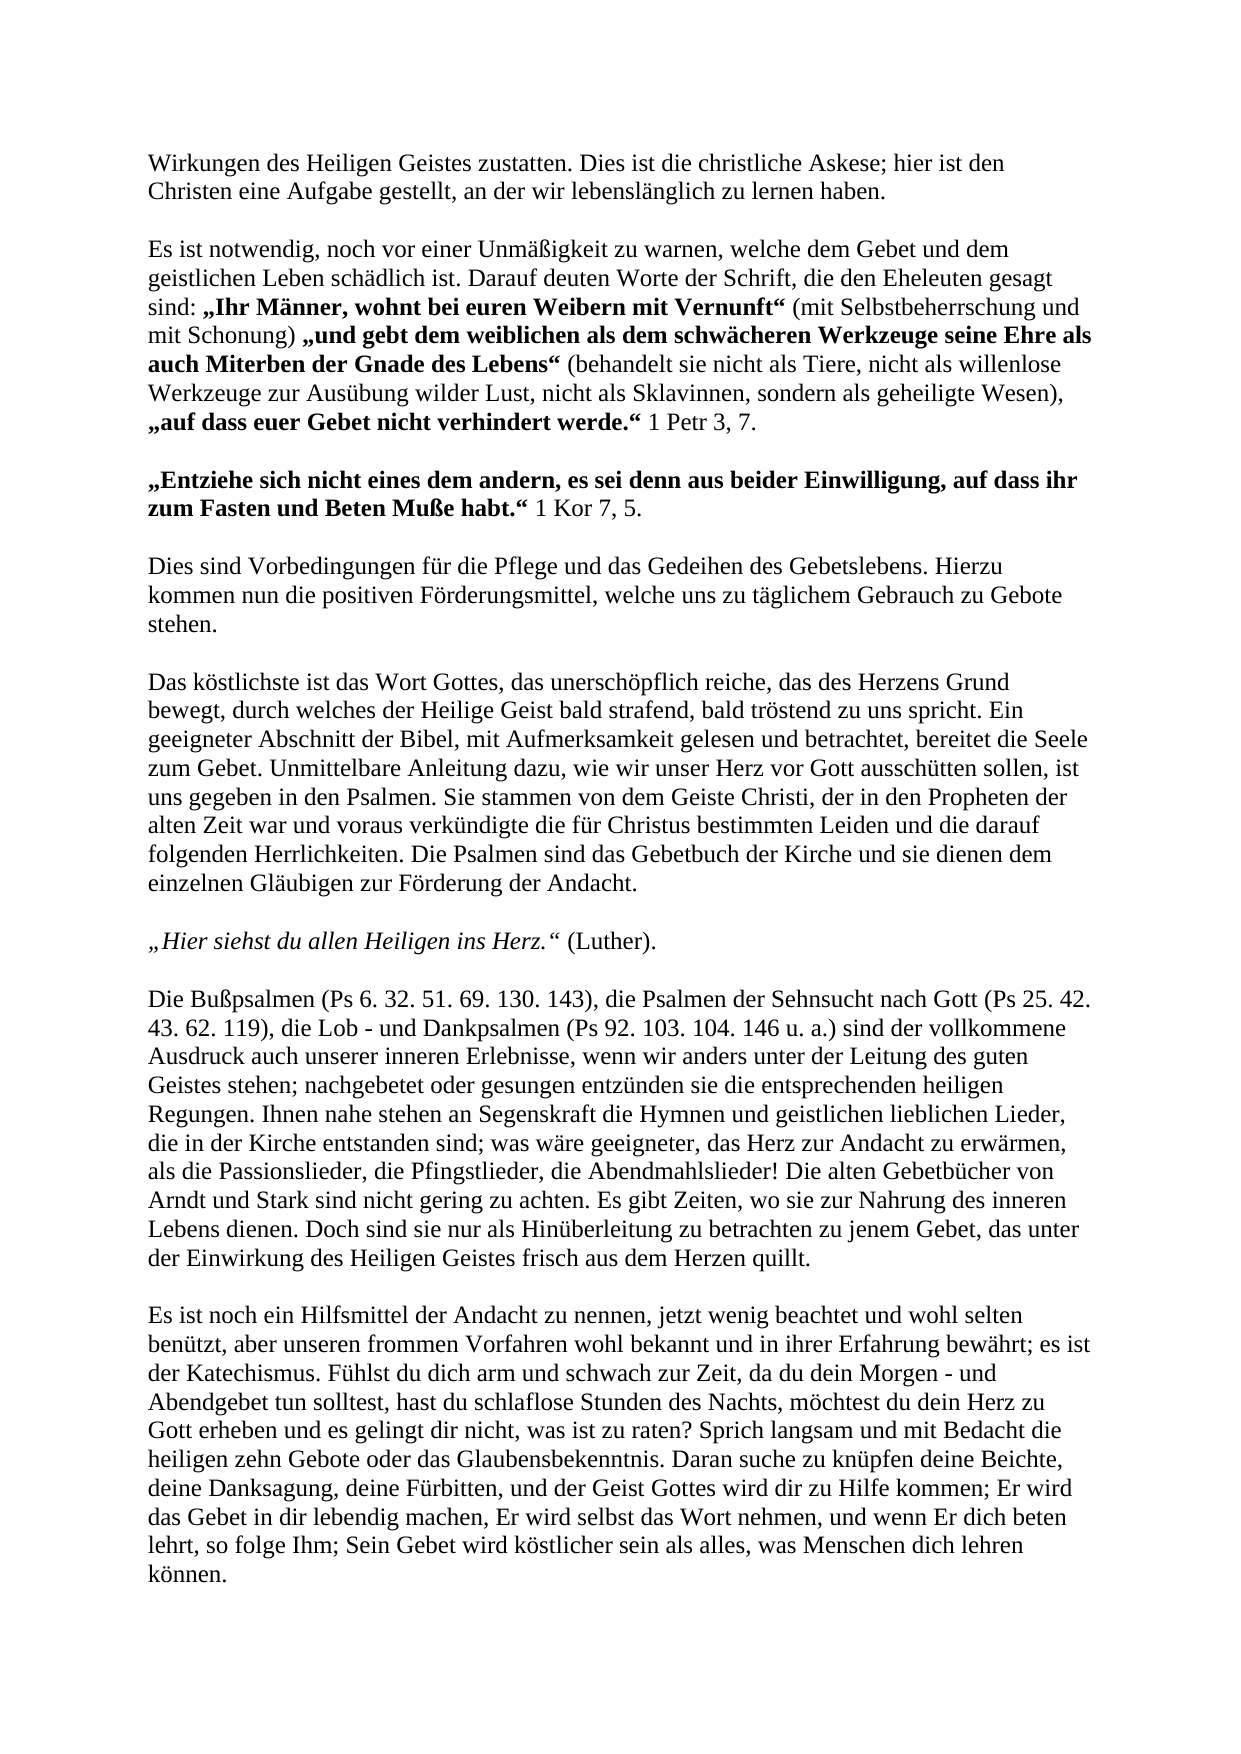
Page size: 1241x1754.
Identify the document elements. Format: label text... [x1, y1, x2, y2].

text Es ist notwendig, noch vor einer Unmäßigkeit zu warnen, welche dem Gebet und dem geistlichen Leben schädlich ist. Darauf deuten Worte der Schrift, die den Eheleuten gesagt sind: „Ihr Männer, wohnt bei euren Weibern mit Vernunft“ (mit Selbstbeherrschung und mit Schonung) „und gebt dem weiblichen als dem schwächeren Werkzeuge seine Ehre als auch Miterben der Gnade des Lebens“ (behandelt sie nicht als Tiere, nicht als willenlose Werkzeuge zur Ausübung wilder Lust, nicht als Sklavinnen, sondern als geheiligte Wesen), „auf dass euer Gebet nicht verhindert werde.“ 1 Petr 3, 7. [148, 234, 1093, 436]
text Es ist noch ein Hilfsmittel der Andacht zu nennen, jetzt wenig beachtet und wohl selten benützt, aber unseren frommen Vorfahren wohl bekannt und in ihrer Erfahrung bewährt; es ist der Katechismus. Fühlst du dich arm und schwach zur Zeit, da du dein Morgen - und Abendgebet tun solltest, hast du schlaflose Stunden des Nachts, möchtest du dein Herz zu Gott erheben und es gelingt dir nicht, was ist zu raten? Sprich langsam und mit Bedacht die heiligen zehn Gebote oder das Glaubensbekenntnis. Daran suche zu knüpfen deine Beichte, deine Danksagung, deine Fürbitten, und der Geist Gottes wird dir zu Hilfe kommen; Er wird das Gebet in dir lebendig machen, Er wird selbst das Wort nehmen, und wenn Er dich beten lehrt, so folge Ihm; Sein Gebet wird köstlicher sein als alles, was Menschen dich lehren können. [148, 1301, 1093, 1588]
text Die Bußpsalmen (Ps 6. 32. 51. 69. 130. 143), die Psalmen der Sehnsucht nach Gott (Ps 25. 42. 43. 62. 119), die Lob - und Dankpsalmen (Ps 92. 103. 104. 146 u. a.) sind der vollkommene Ausdruck auch unserer inneren Erlebnisse, wenn wir anders unter der Leitung des guten Geistes stehen; nachgebetet oder gesungen entzünden sie die entsprechenden heiligen Regungen. Ihnen nahe stehen an Segenskraft die Hymnen und geistlichen lieblichen Lieder, die in der Kirche entstanden sind; was wäre geeigneter, das Herz zur Andacht zu erwärmen, als die Passionslieder, die Pfingstlieder, die Abendmahlslieder! Die alten Gebetbücher von Arndt und Stark sind nicht gering zu achten. Es gibt Zeiten, wo sie zur Nahrung des inneren Lebens dienen. Doch sind sie nur als Hinüberleitung zu betrachten zu jenem Gebet, das unter der Einwirkung des Heiligen Geistes frisch aus dem Herzen quillt. [148, 984, 1093, 1271]
text Dies sind Vorbedingungen für die Pflege und das Gedeihen des Gebetslebens. Hierzu kommen nun die positiven Förderungsmittel, welche uns zu täglichem Gebrauch zu Gebote stehen. [148, 551, 1093, 638]
text Das köstlichste ist das Wort Gottes, das unerschöpflich reiche, das des Herzens Grund bewegt, durch welches der Heilige Geist bald strafend, bald tröstend zu uns spricht. Ein geeigneter Abschnitt der Bibel, mit Aufmerksamkeit gelesen und betrachtet, bereitet die Seele zum Gebet. Unmittelbare Anleitung dazu, wie wir unser Herz vor Gott ausschütten sollen, ist uns gegeben in den Psalmen. Sie stammen von dem Geiste Christi, der in den Propheten der alten Zeit war und voraus verkündigte die für Christus bestimmten Leiden und die darauf folgenden Herrlichkeiten. Die Psalmen sind das Gebetbuch der Kirche und sie dienen dem einzelnen Gläubigen zur Förderung der Andacht. [148, 667, 1093, 897]
text „Entziehe sich nicht eines dem andern, es sei denn aus beider Einwilligung, auf dass ihr zum Fasten und Beten Muße habt.“ 1 Kor 7, 5. [148, 465, 1093, 522]
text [148, 148, 1093, 205]
text „Hier siehst du allen Heiligen ins Herz.“ (Luther). [148, 926, 1093, 955]
